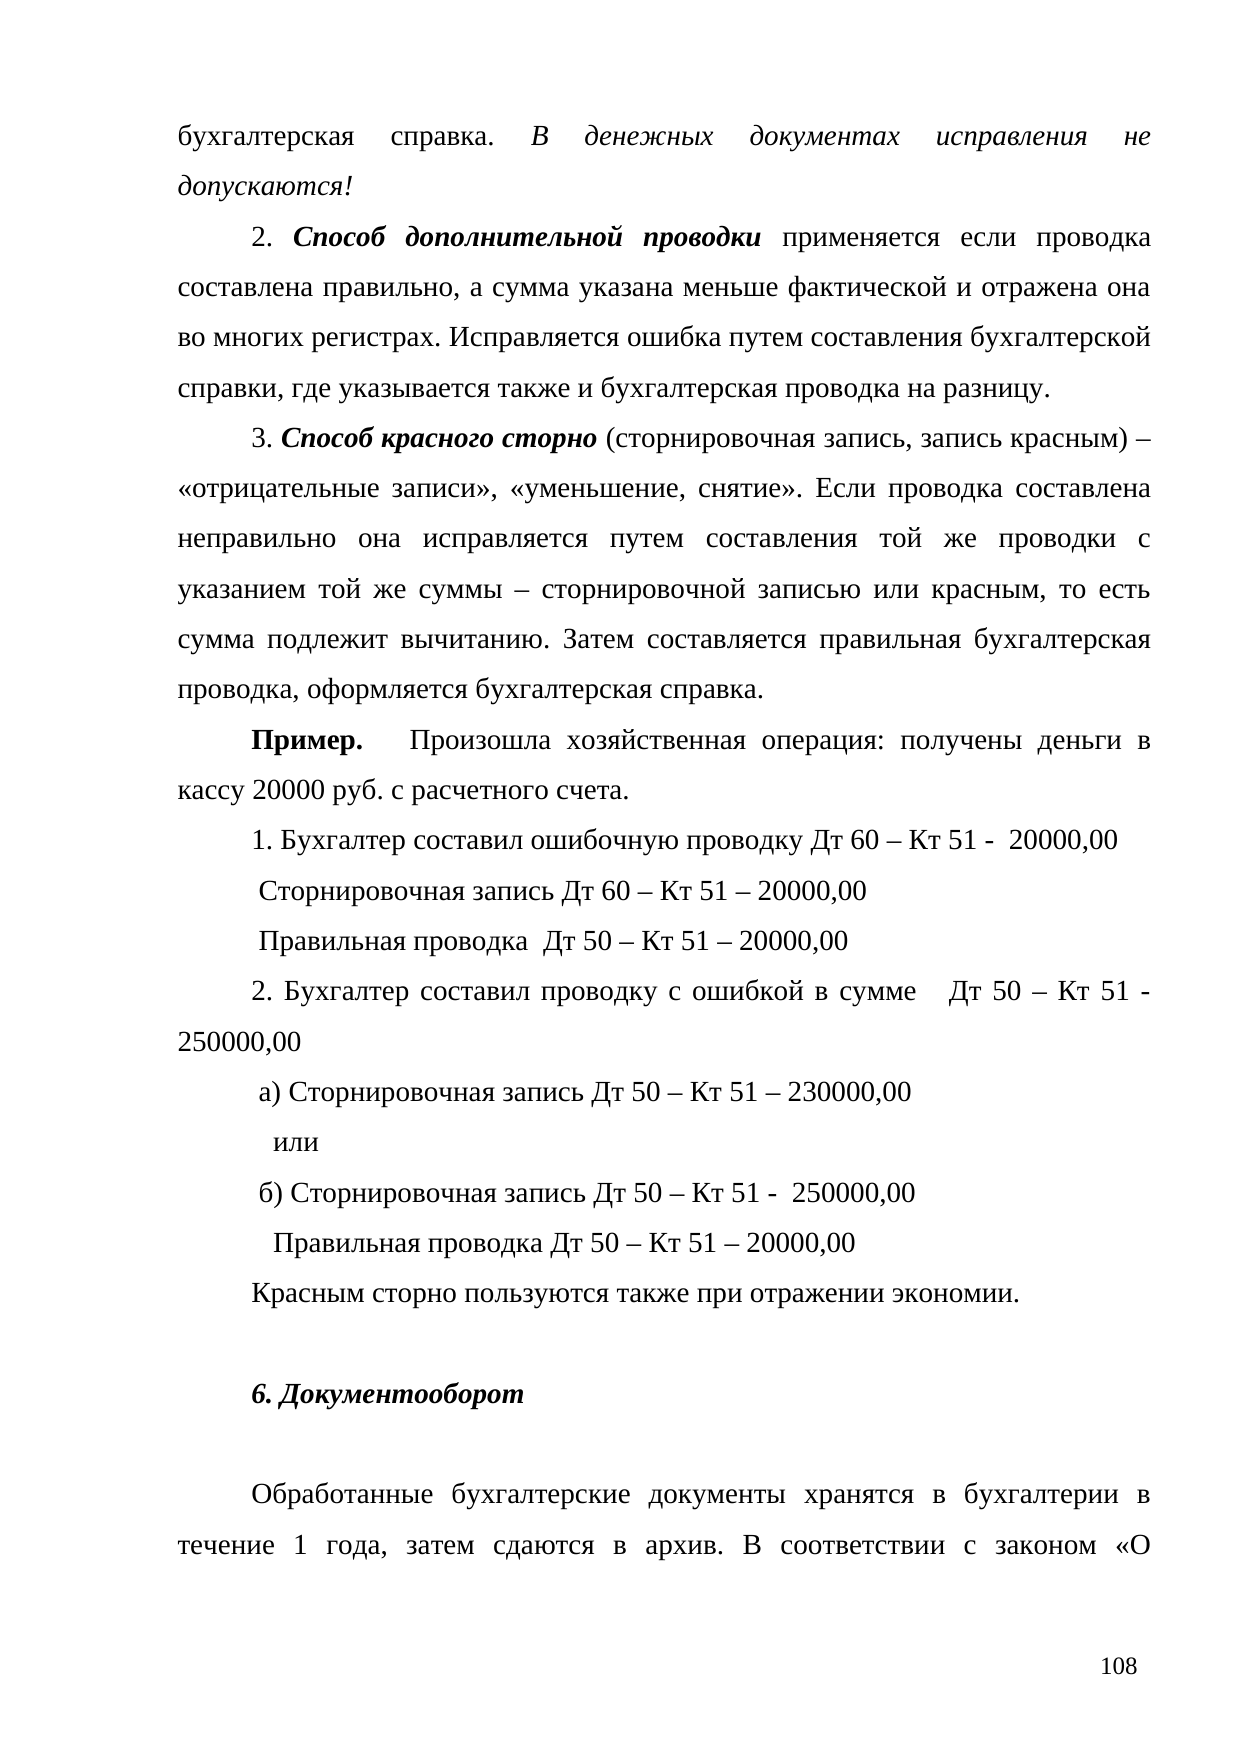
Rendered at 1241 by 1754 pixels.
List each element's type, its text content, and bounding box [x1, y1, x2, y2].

text или [177, 1124, 1152, 1158]
text 2. Бухгалтер составил проводку с ошибкой в сумме Дт 50 – Кт 51 - 250000,00 [177, 973, 1152, 1057]
text 2. Способ дополнительной проводки применяется если проводка составлена правильно, а сумма указана меньше фактической и отражена она во многих регистрах. Исправляется ошибка путем составления бухгалтерской справки, где указывается также и бухгалтерская проводка на разницу. [177, 219, 1152, 403]
text 1. Бухгалтер составил ошибочную проводку Дт 60 – Кт 51 - 20000,00 [177, 822, 1152, 856]
text Пример. Произошла хозяйственная операция: получены деньги в кассу 20000 руб. с расчетного счета. [177, 722, 1152, 806]
text а) Сторнировочная запись Дт 50 – Кт 51 – 230000,00 [177, 1074, 1152, 1108]
subtitle 6. Документооборот [177, 1376, 1152, 1409]
text б) Сторнировочная запись Дт 50 – Кт 51 - 250000,00 [177, 1175, 1152, 1208]
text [177, 1477, 1152, 1560]
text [177, 118, 1152, 202]
text 3. Способ красного сторно (сторнировочная запись, запись красным) – «отрицательные записи», «уменьшение, снятие». Если проводка составлена неправильно она исправляется путем составления той же проводки с указанием той же суммы – сторнировочной записью или красным, то есть сумма подлежит вычитанию. Затем составляется правильная бухгалтерская проводка, оформляется бухгалтерская справка. [177, 420, 1152, 705]
text Сторнировочная запись Дт 60 – Кт 51 – 20000,00 [177, 873, 1152, 906]
text Правильная проводка Дт 50 – Кт 51 – 20000,00 [177, 1225, 1152, 1258]
text Правильная проводка Дт 50 – Кт 51 – 20000,00 [177, 923, 1152, 957]
text Красным сторно пользуются также при отражении экономии. [177, 1275, 1152, 1309]
